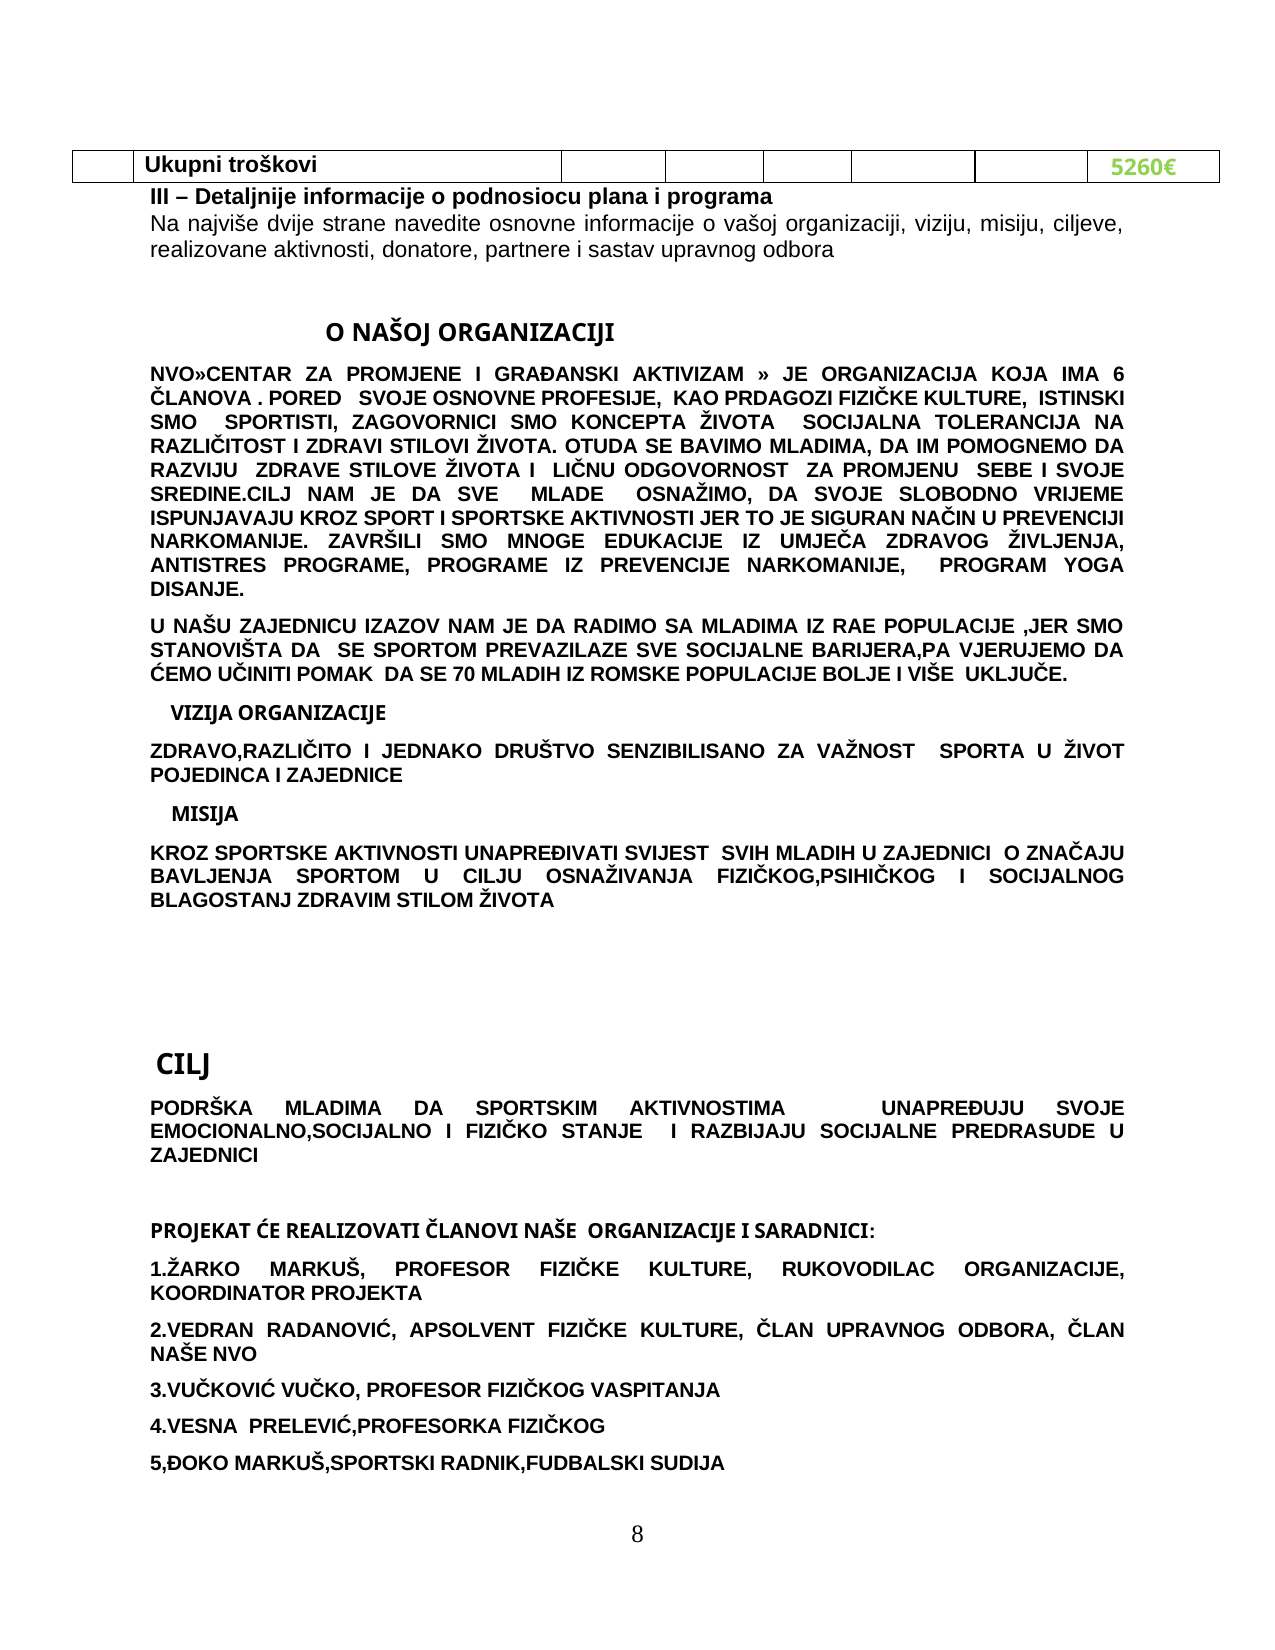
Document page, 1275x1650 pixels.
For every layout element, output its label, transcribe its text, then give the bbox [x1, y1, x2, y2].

text O NAŠOJ ORGANIZACIJI [150, 315, 1125, 349]
text VIZIJA ORGANIZACIJE [150, 698, 1125, 727]
text KROZ SPORTSKE AKTIVNOSTI UNAPREĐIVATI SVIJEST SVIH MLADIH U ZAJEDNICI O ZNAČAJU BAVLJENJA SPORTOM U CILJU OSNAŽIVANJA FIZIČKOG,PSIHIČKOG I SOCIJALNOG BLAGOSTANJ ZDRAVIM STILOM ŽIVOTA [150, 840, 1125, 912]
text 5,ĐOKO MARKUŠ,SPORTSKI RADNIK,FUDBALSKI SUDIJA [150, 1451, 1125, 1475]
text PODRŠKA MLADIMA DA SPORTSKIM AKTIVNOSTIMA UNAPREĐUJU SVOJE EMOCIONALNO,SOCIJALNO I FIZIČKO STANJE I RAZBIJAJU SOCIJALNE PREDRASUDE U ZAJEDNICI [150, 1095, 1125, 1167]
table_cell [666, 151, 763, 182]
table_cell 5260€ [1088, 151, 1219, 182]
text ZDRAVO,RAZLIČITO I JEDNAKO DRUŠTVO SENZIBILISANO ZA VAŽNOST SPORTA U ŽIVOT POJEDINCA I ZAJEDNICE [150, 739, 1125, 787]
text 3.VUČKOVIĆ VUČKO, PROFESOR FIZIČKOG VASPITANJA [150, 1378, 1125, 1402]
table_cell [764, 151, 851, 182]
subtitle III – Detaljnije informacije o podnosiocu plana i programa [150, 183, 1125, 210]
table_cell [562, 151, 665, 182]
text 4.VESNA PRELEVIĆ,PROFESORKA FIZIČKOG [150, 1414, 1125, 1438]
text PROJEKAT ĆE REALIZOVATI ČLANOVI NAŠE ORGANIZACIJE I SARADNICI: [150, 1216, 1125, 1244]
text MISIJA [150, 799, 1125, 828]
text NVO»CENTAR ZA PROMJENE I GRAĐANSKI AKTIVIZAM » JE ORGANIZACIJA KOJA IMA 6 ČLANOVA . PORED SVOJE OSNOVNE PROFESIJE, KAO PRDAGOZI FIZIČKE KULTURE, ISTINSKI SMO SPORTISTI, ZAGOVORNICI SMO KONCEPTA ŽIVOTA SOCIJALNA TOLERANCIJA NA RAZLIČITOST I ZDRAVI STILOVI ŽIVOTA. OTUDA SE BAVIMO MLADIMA, DA IM POMOGNEMO DA RAZVIJU ZDRAVE STILOVE ŽIVOTA I LIČNU ODGOVORNOST ZA PROMJENU SEBE I SVOJE SREDINE.CILJ NAM JE DA SVE MLADE OSNAŽIMO, DA SVOJE SLOBODNO VRIJEME ISPUNJAVAJU KROZ SPORT I SPORTSKE AKTIVNOSTI JER TO JE SIGURAN NAČIN U PREVENCIJI NARKOMANIJE. ZAVRŠILI SMO MNOGE EDUKACIJE IZ UMJEČA ZDRAVOG ŽIVLJENJA, ANTISTRES PROGRAME, PROGRAME IZ PREVENCIJE NARKOMANIJE, PROGRAM YOGA DISANJE. [150, 362, 1125, 601]
text U NAŠU ZAJEDNICU IZAZOV NAM JE DA RADIMO SA MLADIMA IZ RAE POPULACIJE ,JER SMO STANOVIŠTA DA SE SPORTOM PREVAZILAZE SVE SOCIJALNE BARIJERA,PA VJERUJEMO DA ĆEMO UČINITI POMAK DA SE 70 MLADIH IZ ROMSKE POPULACIJE BOLJE I VIŠE UKLJUČE. [150, 614, 1125, 686]
table_cell [852, 151, 974, 182]
text CILJ [150, 1043, 1125, 1083]
text Na najviše dvije strane navedite osnovne informacije o vašoj organizaciji, viziju, misiju, ciljeve, realizovane aktivnosti, donatore, partnere i sastav upravnog odbora [150, 210, 1125, 262]
text 2.VEDRAN RADANOVIĆ, APSOLVENT FIZIČKE KULTURE, ČLAN UPRAVNOG ODBORA, ČLAN NAŠE NVO [150, 1317, 1125, 1365]
table_cell [976, 151, 1087, 182]
table_cell Ukupni troškovi [134, 151, 561, 182]
text 1.ŽARKO MARKUŠ, PROFESOR FIZIČKE KULTURE, RUKOVODILAC ORGANIZACIJE, KOORDINATOR PROJEKTA [150, 1257, 1125, 1305]
table_cell [73, 151, 133, 182]
